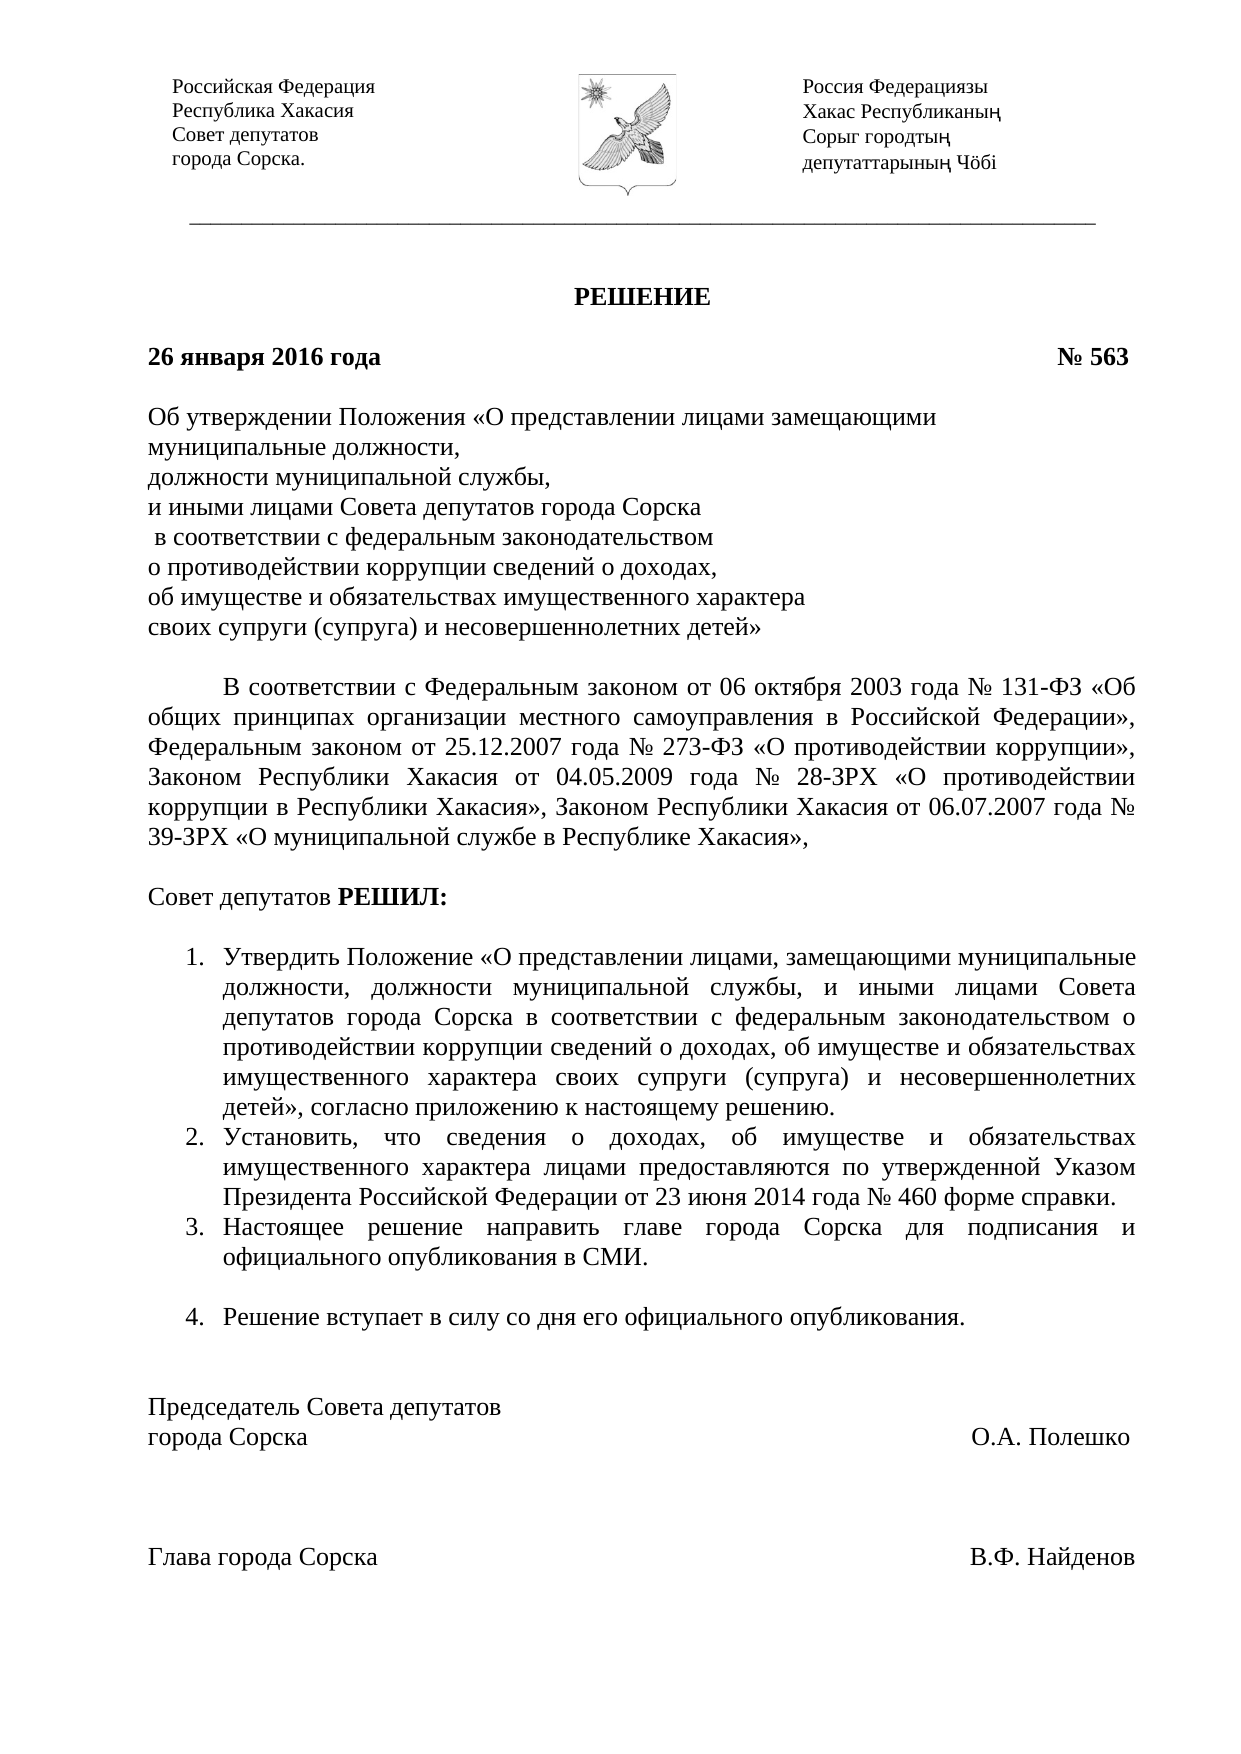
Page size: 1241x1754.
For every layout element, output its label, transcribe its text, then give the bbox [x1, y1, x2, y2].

list Утвердить Положение «О представлении лицами, замещающими муниципальные должности, должности муниципальной службы, и иными лицами Совета депутатов города Сорска в соответствии с федеральным законодательством о противодействии коррупции сведений о доходах, об имуществе и обязательствах имущественного характера своих супруги (супруга) и несовершеннолетних детей», согласно приложению к настоящему решению. [185, 941, 1137, 1121]
table_header Российская Федерация Республика Хакасия Совет депутатов города Сорска. [161, 45, 469, 202]
text своих супруги (супруга) и несовершеннолетних детей» [148, 611, 1137, 641]
text и иными лицами Совета депутатов города Сорска [148, 491, 1137, 521]
text 26 января 2016 года № 563 [148, 341, 1137, 371]
text должности муниципальной службы, [148, 461, 1137, 491]
text _______________________________________________________________________________________ [148, 203, 1137, 227]
text В соответствии с Федеральным законом от 06 октября 2003 года № 131-ФЗ «Об общих принципах организации местного самоуправления в Российской Федерации», Федеральным законом от 25.12.2007 года № 273-ФЗ «О противодействии коррупции», Законом Республики Хакасия от 04.05.2009 года № 28-ЗРХ «О противодействии коррупции в Республики Хакасия», Законом Республики Хакасия от 06.07.2007 года № 39-ЗРХ «О муниципальной службе в Республике Хакасия», [148, 671, 1137, 851]
text об имуществе и обязательствах имущественного характера [148, 581, 1137, 611]
text Совет депутатов РЕШИЛ: [148, 881, 1137, 911]
text РЕШЕНИЕ [148, 281, 1137, 311]
text Об утверждении Положения «О представлении лицами замещающими [148, 401, 1137, 431]
text в соответствии с федеральным законодательством [148, 521, 1137, 551]
text города Сорска О.А. Полешко [148, 1421, 1137, 1451]
text о противодействии коррупции сведений о доходах, [148, 551, 1137, 581]
table_header [470, 45, 785, 202]
list Настоящее решение направить главе города Сорска для подписания и официального опубликования в СМИ. [185, 1211, 1137, 1271]
table_header Россия Федерациязы Хакас Республиканың Сорыг городтың депутаттарының Чöбi [786, 45, 1124, 202]
text Председатель Совета депутатов [148, 1391, 1137, 1421]
text Глава города Сорска В.Ф. Найденов [148, 1541, 1137, 1571]
list Решение вступает в силу со дня его официального опубликования. [185, 1301, 1137, 1331]
list Установить, что сведения о доходах, об имуществе и обязательствах имущественного характера лицами предоставляются по утвержденной Указом Президента Российской Федерации от 23 июня 2014 года № 460 форме справки. [185, 1121, 1137, 1211]
text муниципальные должности, [148, 431, 1137, 461]
picture [578, 74, 677, 196]
